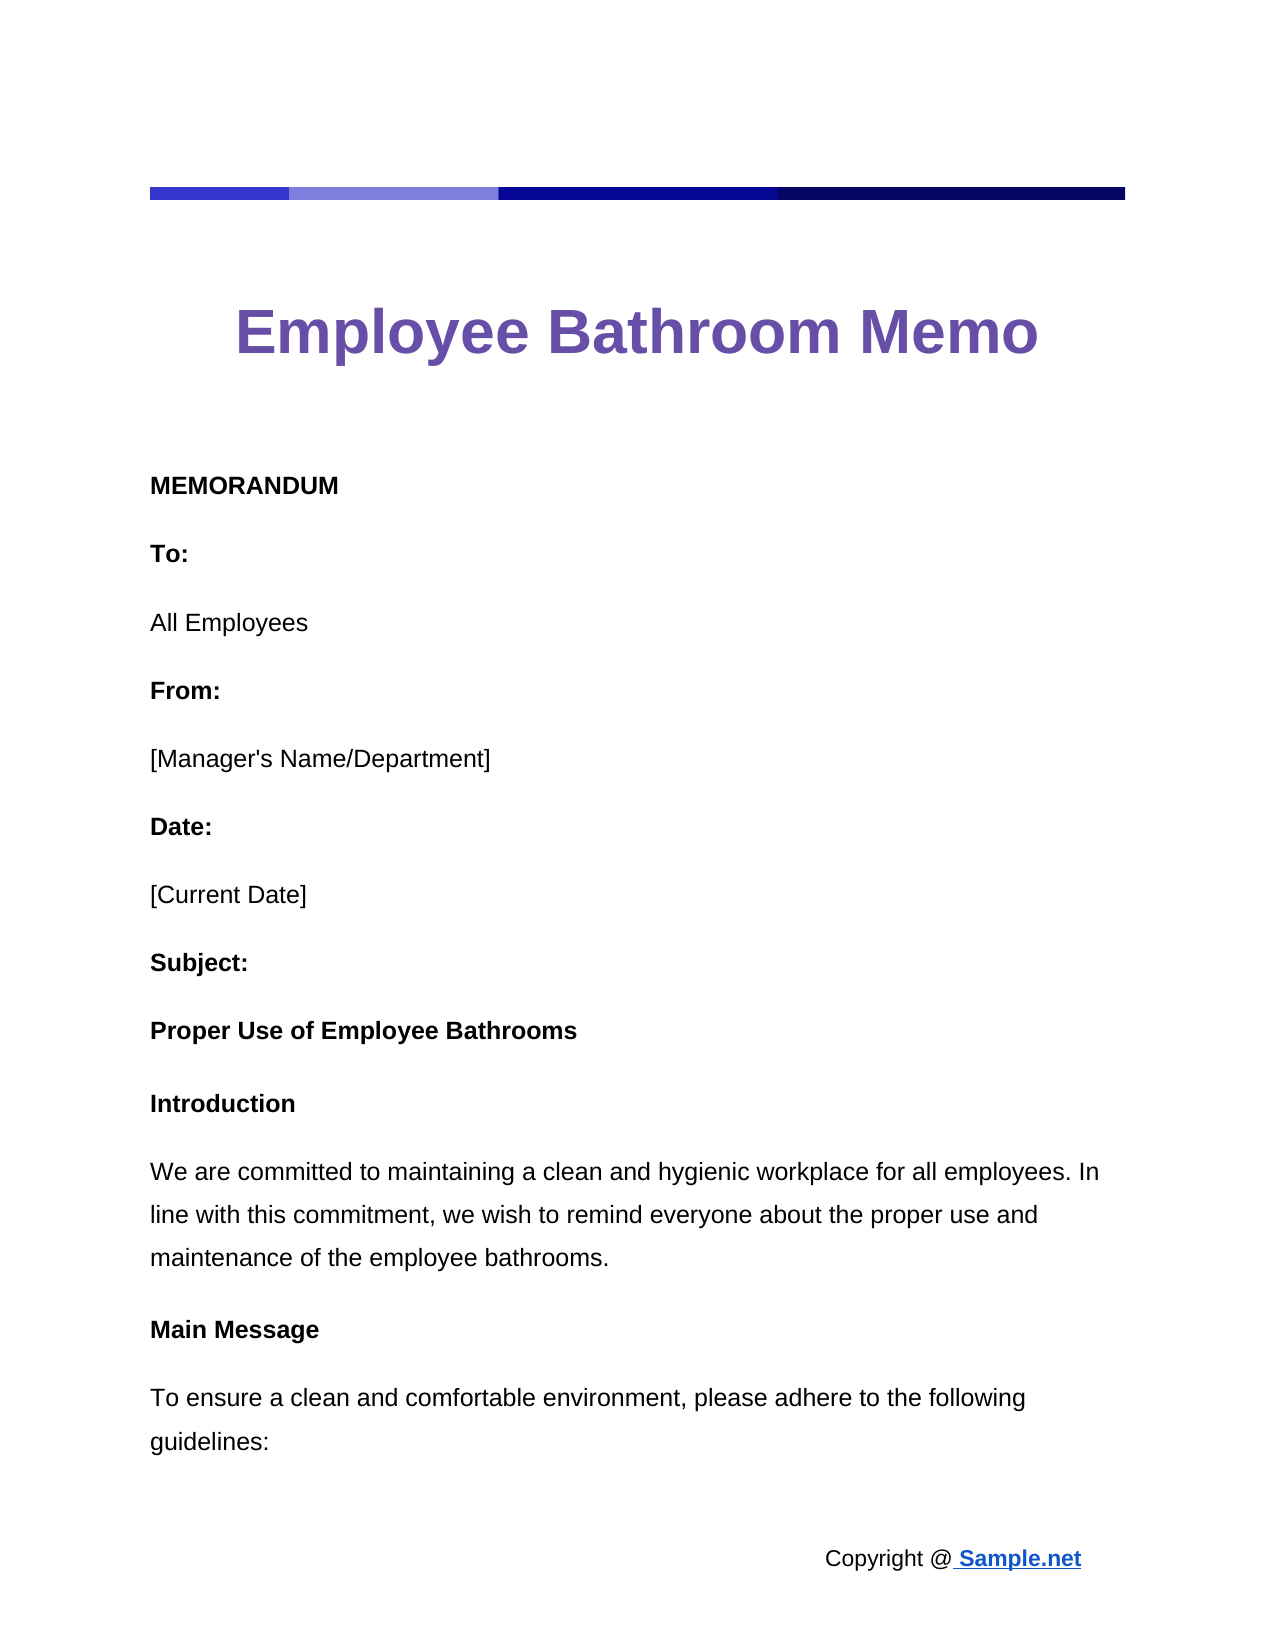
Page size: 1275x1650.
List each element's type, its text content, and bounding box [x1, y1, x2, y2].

subtitle To: [150, 539, 1125, 568]
subtitle Introduction [150, 1088, 1125, 1117]
picture [150, 187, 1125, 200]
text Proper Use of Employee Bathrooms [150, 1016, 1125, 1045]
subtitle Employee Bathroom Memo [150, 200, 1125, 367]
subtitle From: [150, 676, 1125, 704]
text To ensure a clean and comfortable environment, please adhere to the following guidelines: [150, 1383, 1125, 1455]
text [Manager's Name/Department] [150, 744, 1125, 772]
subtitle Main Message [150, 1315, 1125, 1344]
subtitle Date: [150, 812, 1125, 841]
subtitle Subject: [150, 948, 1125, 977]
text We are committed to maintaining a clean and hygienic workplace for all employees. In line with this commitment, we wish to remind everyone about the proper use and maintenance of the employee bathrooms. [150, 1157, 1125, 1272]
text MEMORANDUM [150, 428, 1125, 500]
text All Employees [150, 607, 1125, 636]
text [Current Date] [150, 880, 1125, 909]
